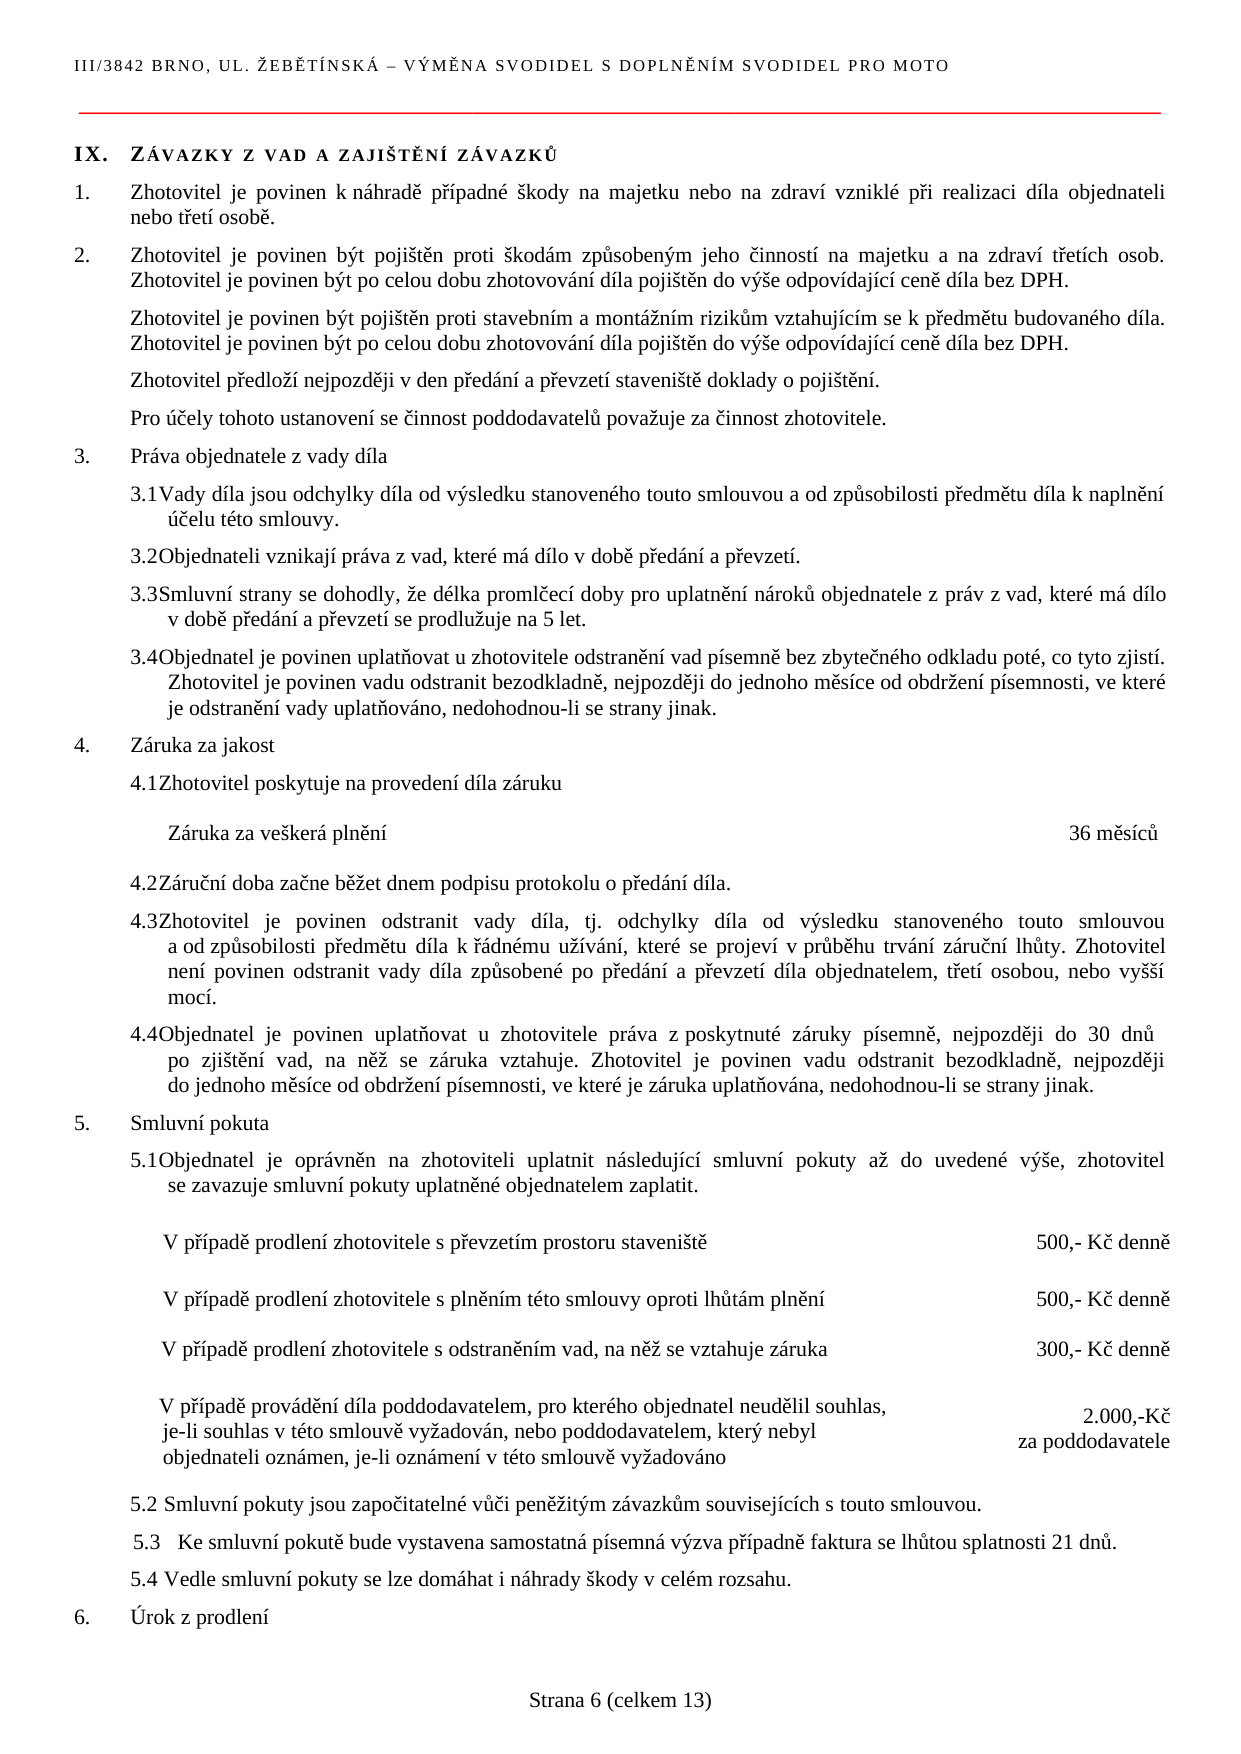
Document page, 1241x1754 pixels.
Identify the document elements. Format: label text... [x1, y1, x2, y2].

table_header 36 měsíců [1027, 808, 1169, 858]
list Objednatel je povinen uplatňovat u zhotovitele odstranění vad písemně bez zbytečného odkladu poté, co tyto zjistí. Zhotovitel je povinen vadu odstranit bezodkladně, nejpozději do jednoho měsíce od obdržení písemnosti, ve které je odstranění vady uplatňováno, nedohodnou-li se strany jinak. [130, 644, 1167, 720]
list Smluvní strany se dohodly, že délka promlčecí doby pro uplatnění nároků objednatele z práv z vad, které má dílo v době předání a převzetí se prodlužuje na 5 let. [130, 581, 1167, 632]
table_header V případě prodlení zhotovitele s převzetím prostoru staveniště [111, 1210, 901, 1274]
list Objednatel je povinen uplatňovat u zhotovitele práva z poskytnuté záruky písemně, nejpozději do 30 dnů po zjištění vad, na něž se záruka vztahuje. Zhotovitel je povinen vadu odstranit bezodkladně, nejpozději do jednoho měsíce od obdržení písemnosti, ve které je záruka uplatňována, nedohodnou-li se strany jinak. [130, 1021, 1167, 1097]
list Smluvní pokuta [74, 1109, 1167, 1135]
table_cell V případě prodlení zhotovitele s plněním této smlouvy oproti lhůtám plnění [111, 1274, 901, 1324]
list Práva objednatele z vady díla [74, 443, 1167, 468]
text Zhotovitel předloží nejpozději v den předání a převzetí staveniště doklady o pojištění. [130, 367, 1167, 393]
list Vady díla jsou odchylky díla od výsledku stanoveného touto smlouvou a od způsobilosti předmětu díla k naplnění účelu této smlouvy. [130, 481, 1167, 531]
list Zhotovitel poskytuje na provedení díla záruku [130, 770, 1167, 795]
list Záruční doba začne běžet dnem podpisu protokolu o předání díla. [130, 870, 1167, 896]
table_cell 300,- Kč denně [901, 1324, 1181, 1374]
text Pro účely tohoto ustanovení se činnost poddodavatelů považuje za činnost zhotovitele. [130, 405, 1167, 430]
text Zhotovitel je povinen být pojištěn proti stavebním a montážním rizikům vztahujícím se k předmětu budovaného díla. Zhotovitel je povinen být po celou dobu zhotovování díla pojištěn do výše odpovídající ceně díla bez DPH. [130, 304, 1167, 355]
table_cell 500,- Kč denně [901, 1274, 1181, 1324]
list Vedle smluvní pokuty se lze domáhat i náhrady škody v celém rozsahu. [130, 1566, 1167, 1592]
table_cell V případě prodlení zhotovitele s odstraněním vad, na něž se vztahuje záruka [111, 1324, 901, 1374]
list Zhotovitel je povinen být pojištěn proti škodám způsobeným jeho činností na majetku a na zdraví třetích osob. Zhotovitel je povinen být po celou dobu zhotovování díla pojištěn do výše odpovídající ceně díla bez DPH. [74, 242, 1167, 292]
table_cell V případě provádění díla poddodavatelem, pro kterého objednatel neudělil souhlas, je-li souhlas v této smlouvě vyžadován, nebo poddodavatelem, který nebyl objednateli oznámen, je-li oznámení v této smlouvě vyžadováno [111, 1374, 901, 1478]
list Záruka za jakost [74, 732, 1167, 757]
table_cell 2.000,-Kč za poddodavatele [901, 1374, 1181, 1478]
list Objednateli vznikají práva z vad, které má dílo v době předání a převzetí. [130, 543, 1167, 569]
list Ke smluvní pokutě bude vystavena samostatná písemná výzva případně faktura se lhůtou splatnosti 21 dnů. [133, 1529, 1167, 1554]
list Zhotovitel je povinen odstranit vady díla, tj. odchylky díla od výsledku stanoveného touto smlouvou a od způsobilosti předmětu díla k řádnému užívání, které se projeví v průběhu trvání záruční lhůty. Zhotovitel není povinen odstranit vady díla způsobené po předání a převzetí díla objednatelem, třetí osobou, nebo vyšší mocí. [130, 908, 1167, 1009]
list Zhotovitel je povinen k náhradě případné škody na majetku nebo na zdraví vzniklé při realizaci díla objednateli nebo třetí osobě. [74, 179, 1167, 229]
list Závazky z vad a zajištění závazků [74, 141, 1167, 166]
list Objednatel je oprávněn na zhotoviteli uplatnit následující smluvní pokuty až do uvedené výše, zhotovitel se zavazuje smluvní pokuty uplatněné objednatelem zaplatit. [130, 1147, 1167, 1198]
table_header Záruka za veškerá plnění [111, 808, 1027, 858]
list Úrok z prodlení [74, 1604, 1167, 1629]
table_header 500,- Kč denně [901, 1210, 1181, 1274]
list Smluvní pokuty jsou započitatelné vůči peněžitým závazkům souvisejících s touto smlouvou. [130, 1491, 1167, 1516]
